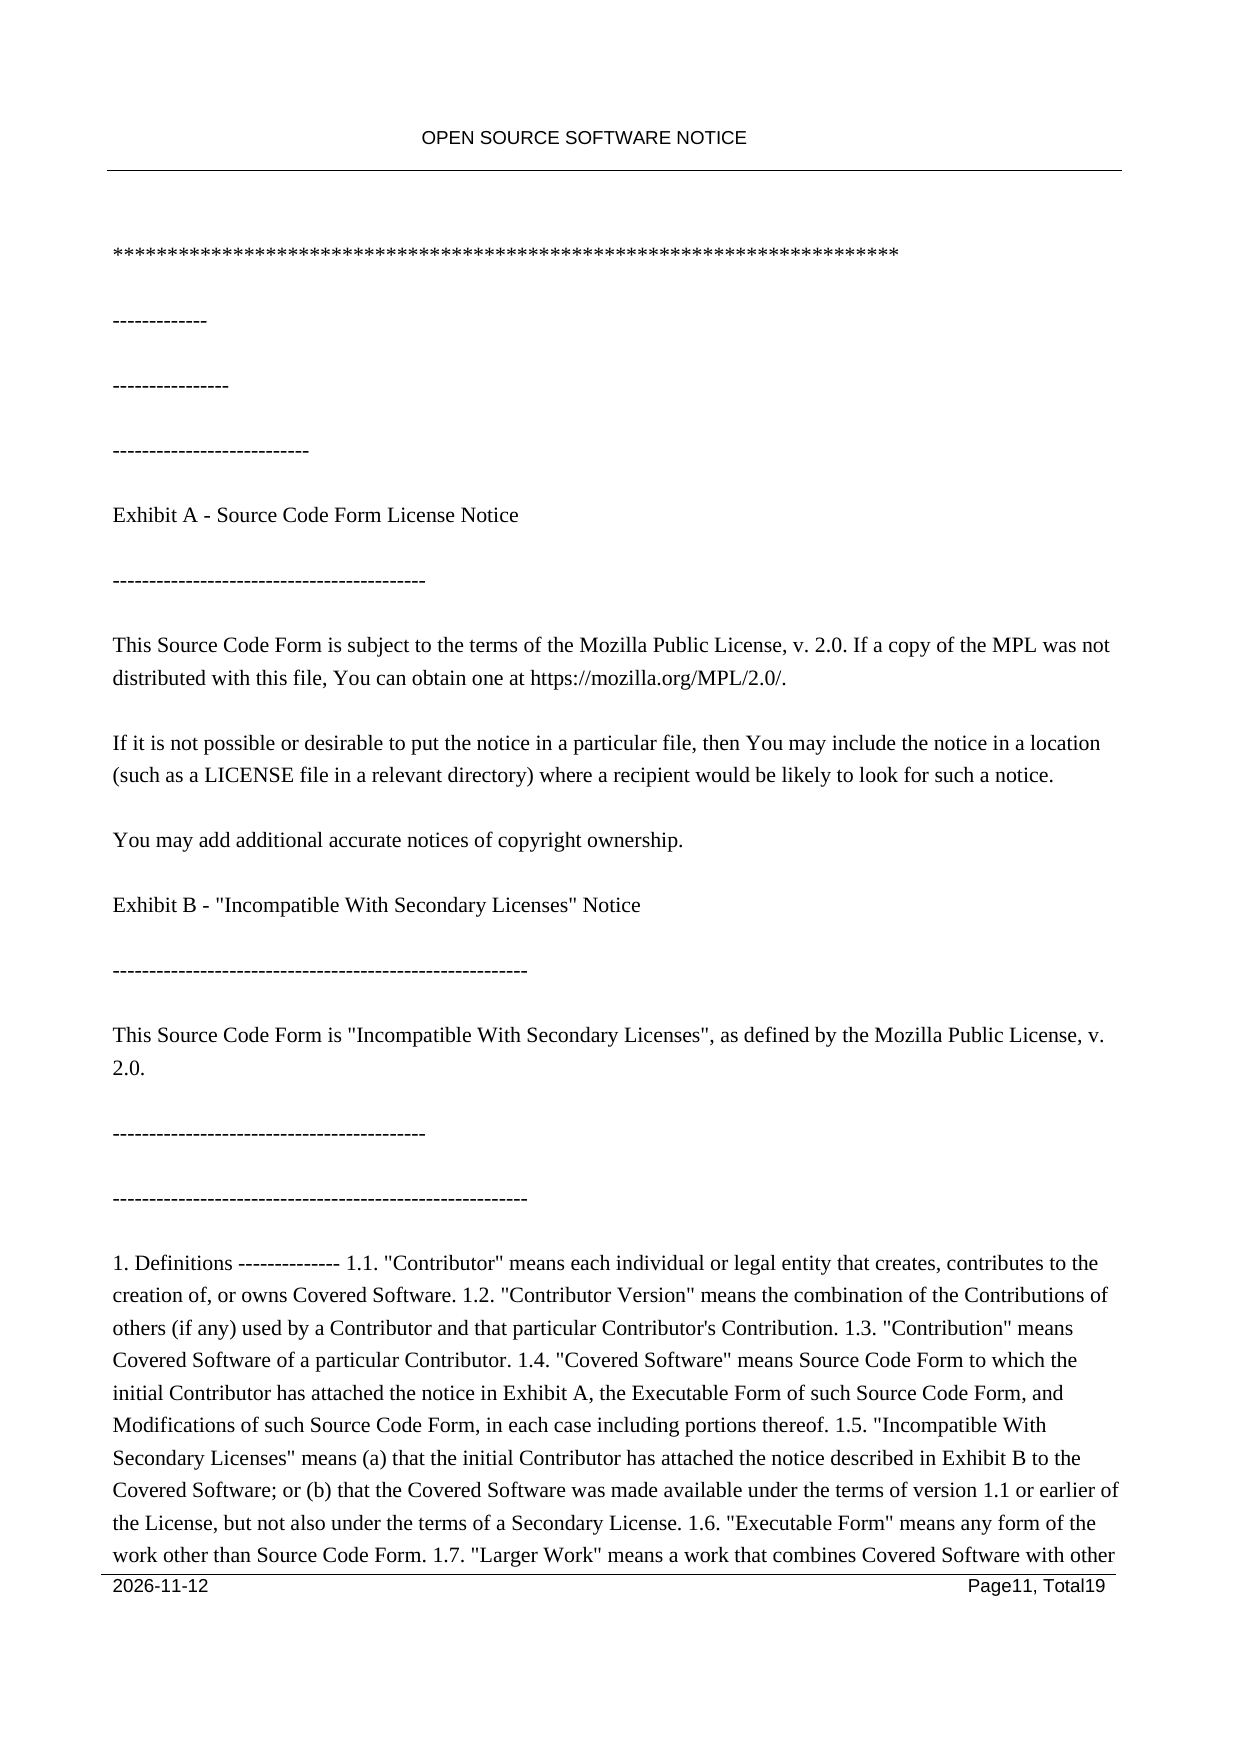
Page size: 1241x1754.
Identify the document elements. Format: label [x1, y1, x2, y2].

text [112, 206, 1128, 1571]
